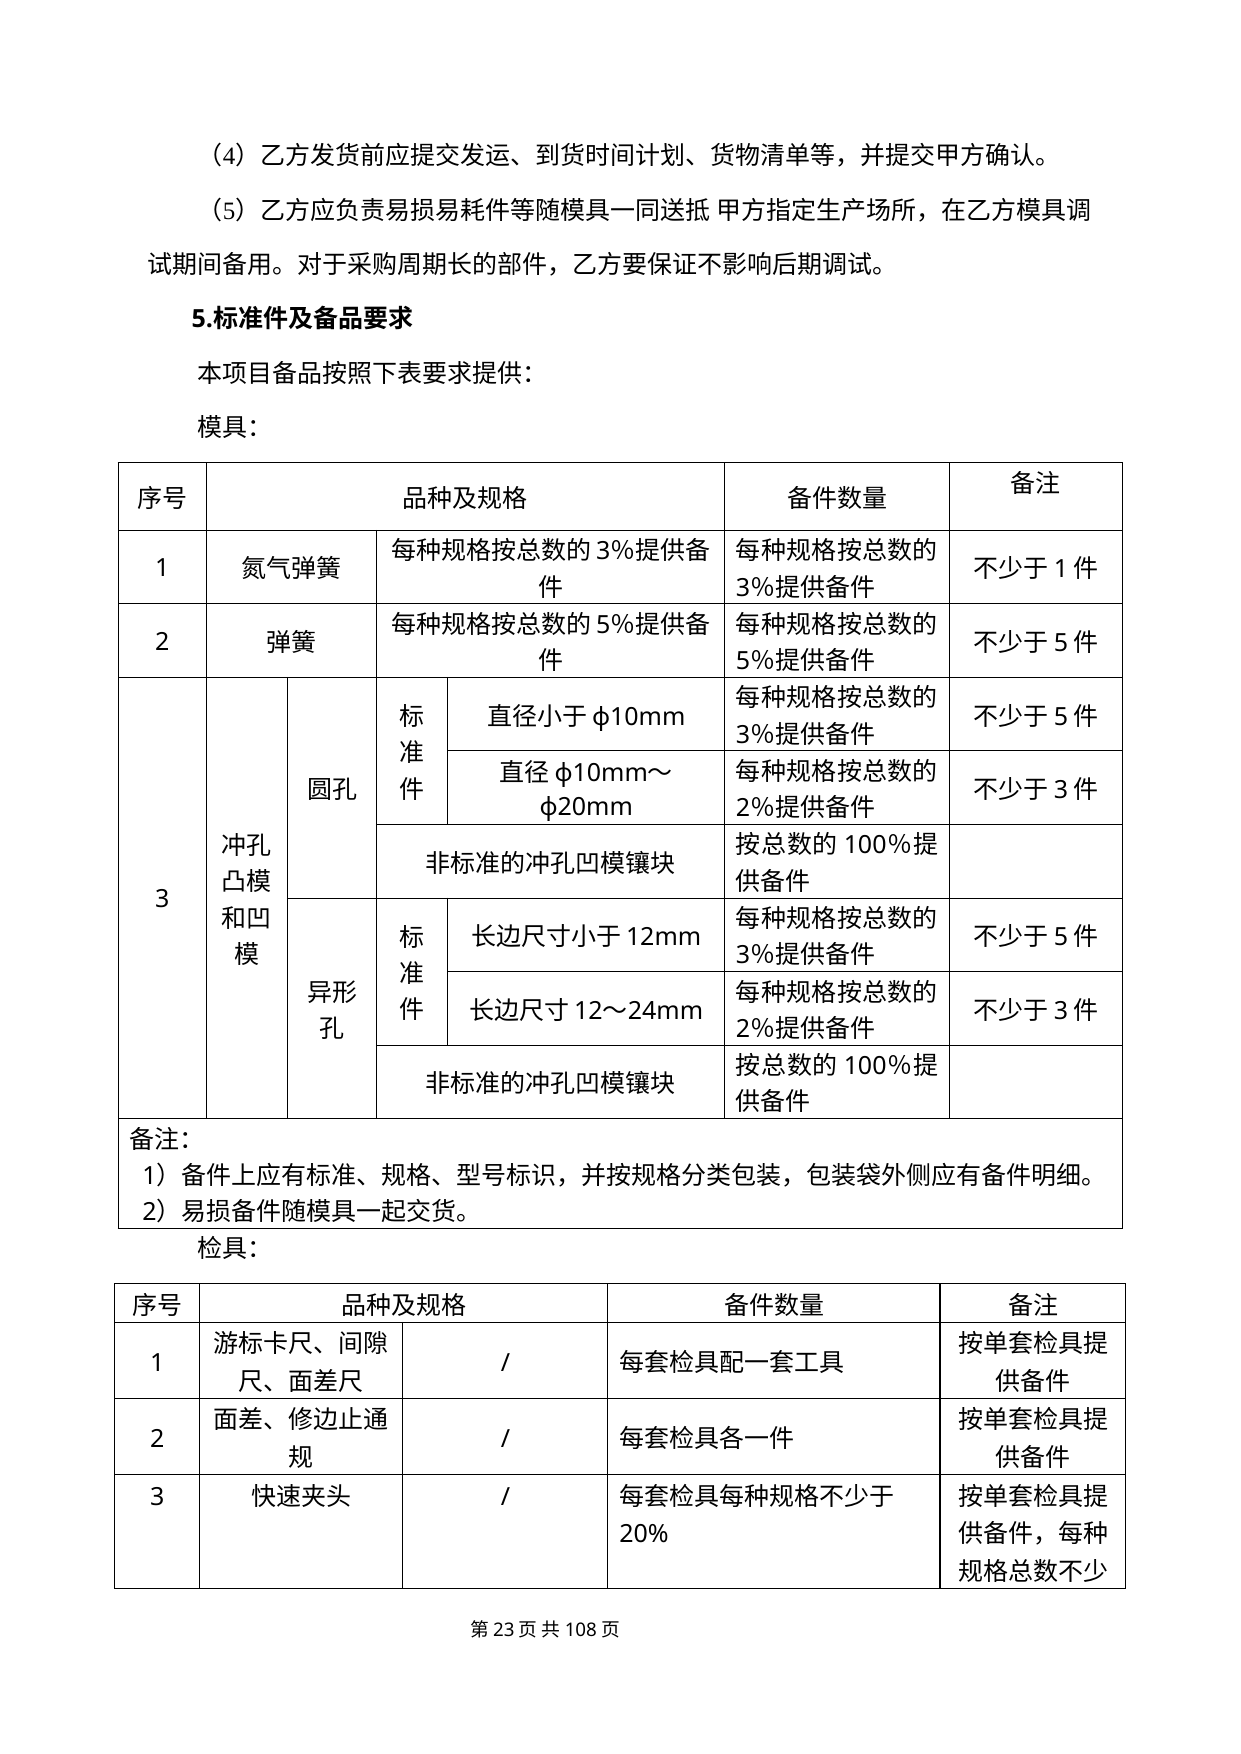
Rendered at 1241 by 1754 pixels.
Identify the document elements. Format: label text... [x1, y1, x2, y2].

table_cell 标准件 [377, 678, 447, 824]
table_cell 长边尺寸12～24mm [448, 972, 724, 1044]
table_cell 圆孔 [288, 678, 376, 897]
text （5）乙方应负责易损易耗件等随模具一同送抵 甲方指定生产场所，在乙方模具调试期间备用。对于采购周期长的部件，乙方要保证不影响后期调试。 [148, 190, 1092, 281]
table_cell 异形孔 [288, 899, 376, 1118]
table_cell 游标卡尺、间隙尺、面差尺 [200, 1323, 402, 1398]
table_cell 按总数的100％提供备件 [725, 825, 949, 897]
table_cell 快速夹头 [200, 1475, 402, 1587]
table_cell 每种规格按总数的5％提供备件 [377, 604, 724, 677]
table_header 备注 [950, 463, 1122, 530]
text 模具： [148, 408, 1092, 444]
table_cell 每种规格按总数的3％提供备件 [725, 531, 949, 603]
table_header 品种及规格 [207, 463, 724, 530]
table_cell 非标准的冲孔凹模镶块 [377, 825, 724, 897]
table_cell 不少于3件 [950, 972, 1122, 1044]
table_cell 不少于5件 [950, 678, 1122, 750]
table_header 备注 [941, 1284, 1125, 1322]
table_cell 每种规格按总数的3％提供备件 [725, 678, 949, 750]
table_cell [950, 1046, 1122, 1118]
table_header 备件数量 [725, 463, 949, 530]
table_header 备件数量 [608, 1284, 939, 1322]
table_cell 按总数的100％提供备件 [725, 1046, 949, 1118]
table_cell 每种规格按总数的2％提供备件 [725, 972, 949, 1044]
table_cell / [403, 1323, 607, 1398]
table_cell 每种规格按总数的5％提供备件 [725, 604, 949, 677]
table_cell [950, 825, 1122, 897]
table_header 序号 [115, 1284, 199, 1322]
table_header 序号 [119, 463, 206, 530]
table_cell 备注： 1）备件上应有标准、规格、型号标识，并按规格分类包装，包装袋外侧应有备件明细。 2）易损备件随模具一起交货。 [119, 1119, 1122, 1228]
table_cell 3 [119, 678, 206, 1118]
table_cell 按单套检具提供备件 [941, 1399, 1125, 1474]
table_cell 2 [115, 1399, 199, 1474]
table_cell 1 [115, 1323, 199, 1398]
table_cell 每套检具配一套工具 [608, 1323, 939, 1398]
table_cell 面差、修边止通规 [200, 1399, 402, 1474]
table_cell 长边尺寸小于12mm [448, 899, 724, 971]
table_cell 1 [119, 531, 206, 603]
table_cell 氮气弹簧 [207, 531, 376, 603]
table_cell 非标准的冲孔凹模镶块 [377, 1046, 724, 1118]
table_cell / [403, 1399, 607, 1474]
table_cell 每种规格按总数的3％提供备件 [377, 531, 724, 603]
text 本项目备品按照下表要求提供： [148, 353, 1092, 389]
table_cell 直径小于ф10mm [448, 678, 724, 750]
table_cell 按单套检具提供备件 [941, 1323, 1125, 1398]
table_cell 不少于1件 [950, 531, 1122, 603]
table_cell 每种规格按总数的3％提供备件 [725, 899, 949, 971]
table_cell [941, 1475, 1125, 1587]
table_cell 不少于3件 [950, 751, 1122, 824]
table_cell / [403, 1475, 607, 1587]
text 检具： [148, 1229, 1092, 1265]
table_cell 3 [115, 1475, 199, 1587]
table_cell 每套检具各一件 [608, 1399, 939, 1474]
table_cell 弹簧 [207, 604, 376, 677]
table_cell 标准件 [377, 899, 447, 1044]
table_cell 不少于5件 [950, 604, 1122, 677]
table_cell 每种规格按总数的2％提供备件 [725, 751, 949, 824]
text 5.标准件及备品要求 [191, 299, 1092, 335]
text （4）乙方发货前应提交发运、到货时间计划、货物清单等，并提交甲方确认。 [148, 136, 1092, 172]
table_cell 2 [119, 604, 206, 677]
table_cell 每套检具每种规格不少于20% [608, 1475, 939, 1587]
table_cell 冲孔凸模 和凹模 [207, 678, 287, 1118]
table_cell 不少于5件 [950, 899, 1122, 971]
table_header 品种及规格 [200, 1284, 607, 1322]
table_cell 直径ф10mm～ф20mm [448, 751, 724, 824]
